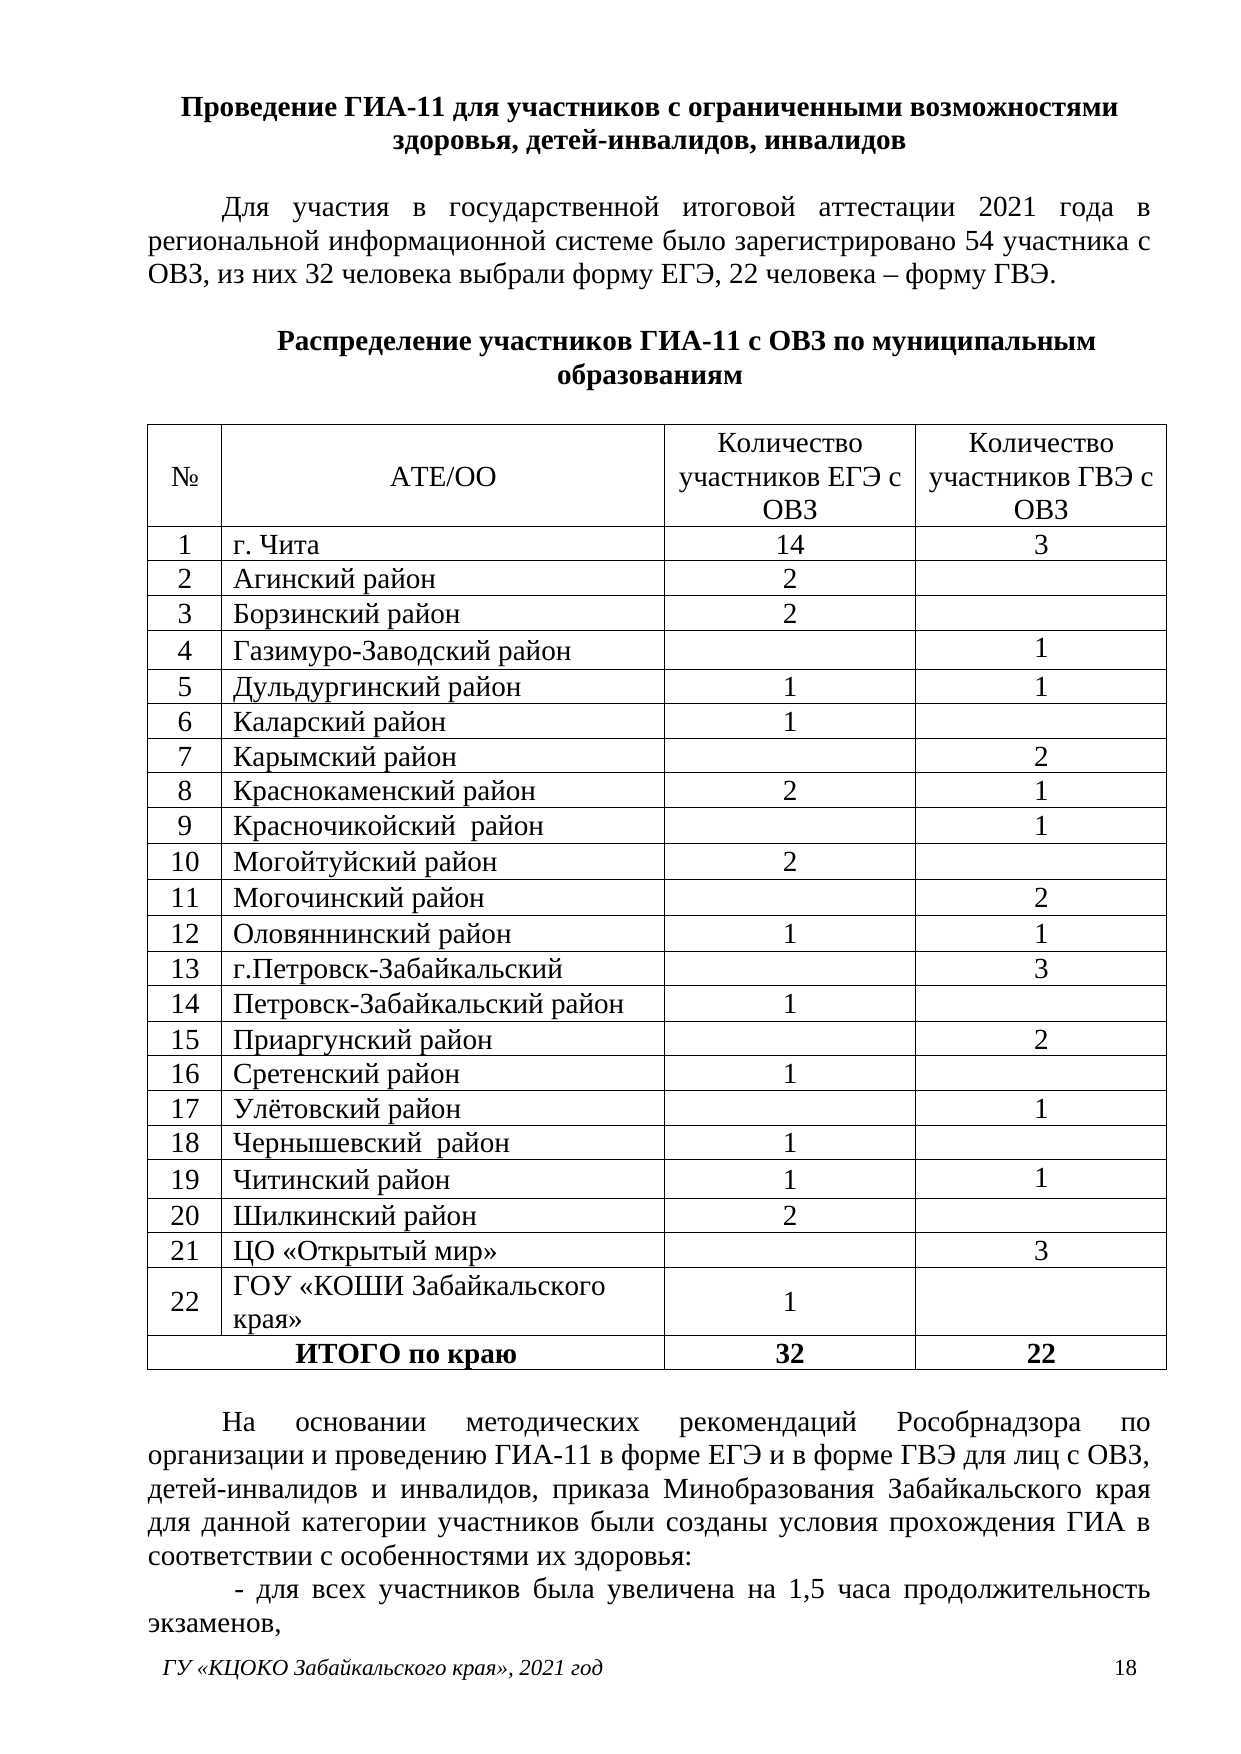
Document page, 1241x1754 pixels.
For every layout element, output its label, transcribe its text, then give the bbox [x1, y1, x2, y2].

table_cell 2 [665, 596, 915, 629]
table_cell [665, 880, 915, 915]
table_cell 1 [916, 1091, 1166, 1124]
text - для всех участников была увеличена на 1,5 часа продолжительность экзаменов, [148, 1572, 1152, 1639]
table_cell 12 [148, 916, 221, 951]
table_cell Краснокаменский район [222, 773, 664, 807]
table_cell 2 [665, 561, 915, 595]
table_cell 1 [665, 1126, 915, 1159]
text На основании методических рекомендаций Рособрнадзора по организации и проведению ГИА-11 в форме ЕГЭ и в форме ГВЭ для лиц с ОВЗ, детей-инвалидов и инвалидов, приказа Минобразования Забайкальского края для данной категории участников были созданы условия прохождения ГИА в соответствии с особенностями их здоровья: [148, 1404, 1152, 1572]
table_cell 1 [665, 670, 915, 703]
table_cell г. Чита [222, 527, 664, 560]
table_cell 17 [148, 1091, 221, 1124]
table_cell 16 [148, 1056, 221, 1090]
table_cell [665, 808, 915, 843]
table_cell 1 [916, 670, 1166, 703]
table_cell г.Петровск-Забайкальский [222, 952, 664, 985]
table_cell [665, 739, 915, 772]
table_cell 1 [916, 773, 1166, 807]
table_cell 10 [148, 844, 221, 879]
table_cell 1 [916, 808, 1166, 843]
table_cell [665, 631, 915, 668]
table_cell Оловяннинский район [222, 916, 664, 951]
table_cell 11 [148, 880, 221, 915]
table_cell 3 [916, 1233, 1166, 1267]
table_cell Красночикойский район [222, 808, 664, 843]
table_cell [916, 1268, 1166, 1335]
table_cell Газимуро-Заводский район [222, 631, 664, 668]
table_cell 5 [148, 670, 221, 703]
table_cell ГОУ «КОШИ Забайкальского края» [222, 1268, 664, 1335]
table_cell 2 [665, 1199, 915, 1232]
table_cell 1 [665, 916, 915, 951]
table_cell 22 [148, 1268, 221, 1335]
table_cell Читинский район [222, 1160, 664, 1197]
table_cell 1 [665, 1160, 915, 1197]
table_cell 1 [916, 1160, 1166, 1197]
table_cell 1 [665, 1056, 915, 1090]
table_cell 2 [916, 739, 1166, 772]
table_cell [916, 986, 1166, 1021]
table_cell 18 [148, 1126, 221, 1159]
table_header АТЕ/ОО [222, 425, 664, 526]
table_cell [916, 1126, 1166, 1159]
table_cell Приаргунский район [222, 1022, 664, 1055]
table_cell 1 [916, 631, 1166, 668]
table_header Количество участников ГВЭ с ОВЗ [916, 425, 1166, 526]
table_header № [148, 425, 221, 526]
table_cell Улётовский район [222, 1091, 664, 1124]
table_cell Могойтуйский район [222, 844, 664, 879]
table_cell Петровск-Забайкальский район [222, 986, 664, 1021]
table_cell [916, 704, 1166, 738]
table_cell 3 [916, 952, 1166, 985]
table_cell 1 [665, 1268, 915, 1335]
table_cell [916, 1199, 1166, 1232]
table_cell 7 [148, 739, 221, 772]
table_cell 32 [665, 1336, 915, 1369]
table_cell ЦО «Открытый мир» [222, 1233, 664, 1267]
table_cell Шилкинский район [222, 1199, 664, 1232]
table_cell [665, 952, 915, 985]
table_cell 4 [148, 631, 221, 668]
text Для участия в государственной итоговой аттестации 2021 года в региональной информационной системе было зарегистрировано 54 участника с ОВЗ, из них 32 человека выбрали форму ЕГЭ, 22 человека – форму ГВЭ. [148, 189, 1152, 290]
table_cell 9 [148, 808, 221, 843]
table_cell Каларский район [222, 704, 664, 738]
table_cell 8 [148, 773, 221, 807]
table_cell 1 [665, 986, 915, 1021]
table_cell 6 [148, 704, 221, 738]
table_cell [916, 1056, 1166, 1090]
table_cell Карымский район [222, 739, 664, 772]
table_cell 2 [916, 880, 1166, 915]
subtitle Проведение ГИА-11 для участников с ограниченными возможностями здоровья, детей-инвалидов, инвалидов [148, 89, 1152, 156]
table_cell ИТОГО по краю [148, 1336, 664, 1369]
table_cell Сретенский район [222, 1056, 664, 1090]
table_cell Борзинский район [222, 596, 664, 629]
table_cell [916, 596, 1166, 629]
table_cell 3 [148, 596, 221, 629]
table_cell [916, 561, 1166, 595]
table_cell 20 [148, 1199, 221, 1232]
table_cell 1 [148, 527, 221, 560]
table_cell 14 [665, 527, 915, 560]
table_cell Чернышевский район [222, 1126, 664, 1159]
table_cell 3 [916, 527, 1166, 560]
table_cell 1 [665, 704, 915, 738]
table_cell 19 [148, 1160, 221, 1197]
table_cell [665, 1091, 915, 1124]
table_cell 1 [916, 916, 1166, 951]
table_cell [916, 844, 1166, 879]
table_cell 15 [148, 1022, 221, 1055]
table_cell 22 [916, 1336, 1166, 1369]
table_cell Могочинский район [222, 880, 664, 915]
table_cell 2 [916, 1022, 1166, 1055]
table_cell 2 [665, 844, 915, 879]
table_cell [665, 1233, 915, 1267]
table_cell Агинский район [222, 561, 664, 595]
text Распределение участников ГИА-11 с ОВЗ по муниципальным образованиям [148, 323, 1152, 391]
table_cell 13 [148, 952, 221, 985]
table_cell 21 [148, 1233, 221, 1267]
table_cell Дульдургинский район [222, 670, 664, 703]
table_cell 14 [148, 986, 221, 1021]
table_cell 2 [148, 561, 221, 595]
table_cell [665, 1022, 915, 1055]
table_cell 2 [665, 773, 915, 807]
table_header Количество участников ЕГЭ с ОВЗ [665, 425, 915, 526]
